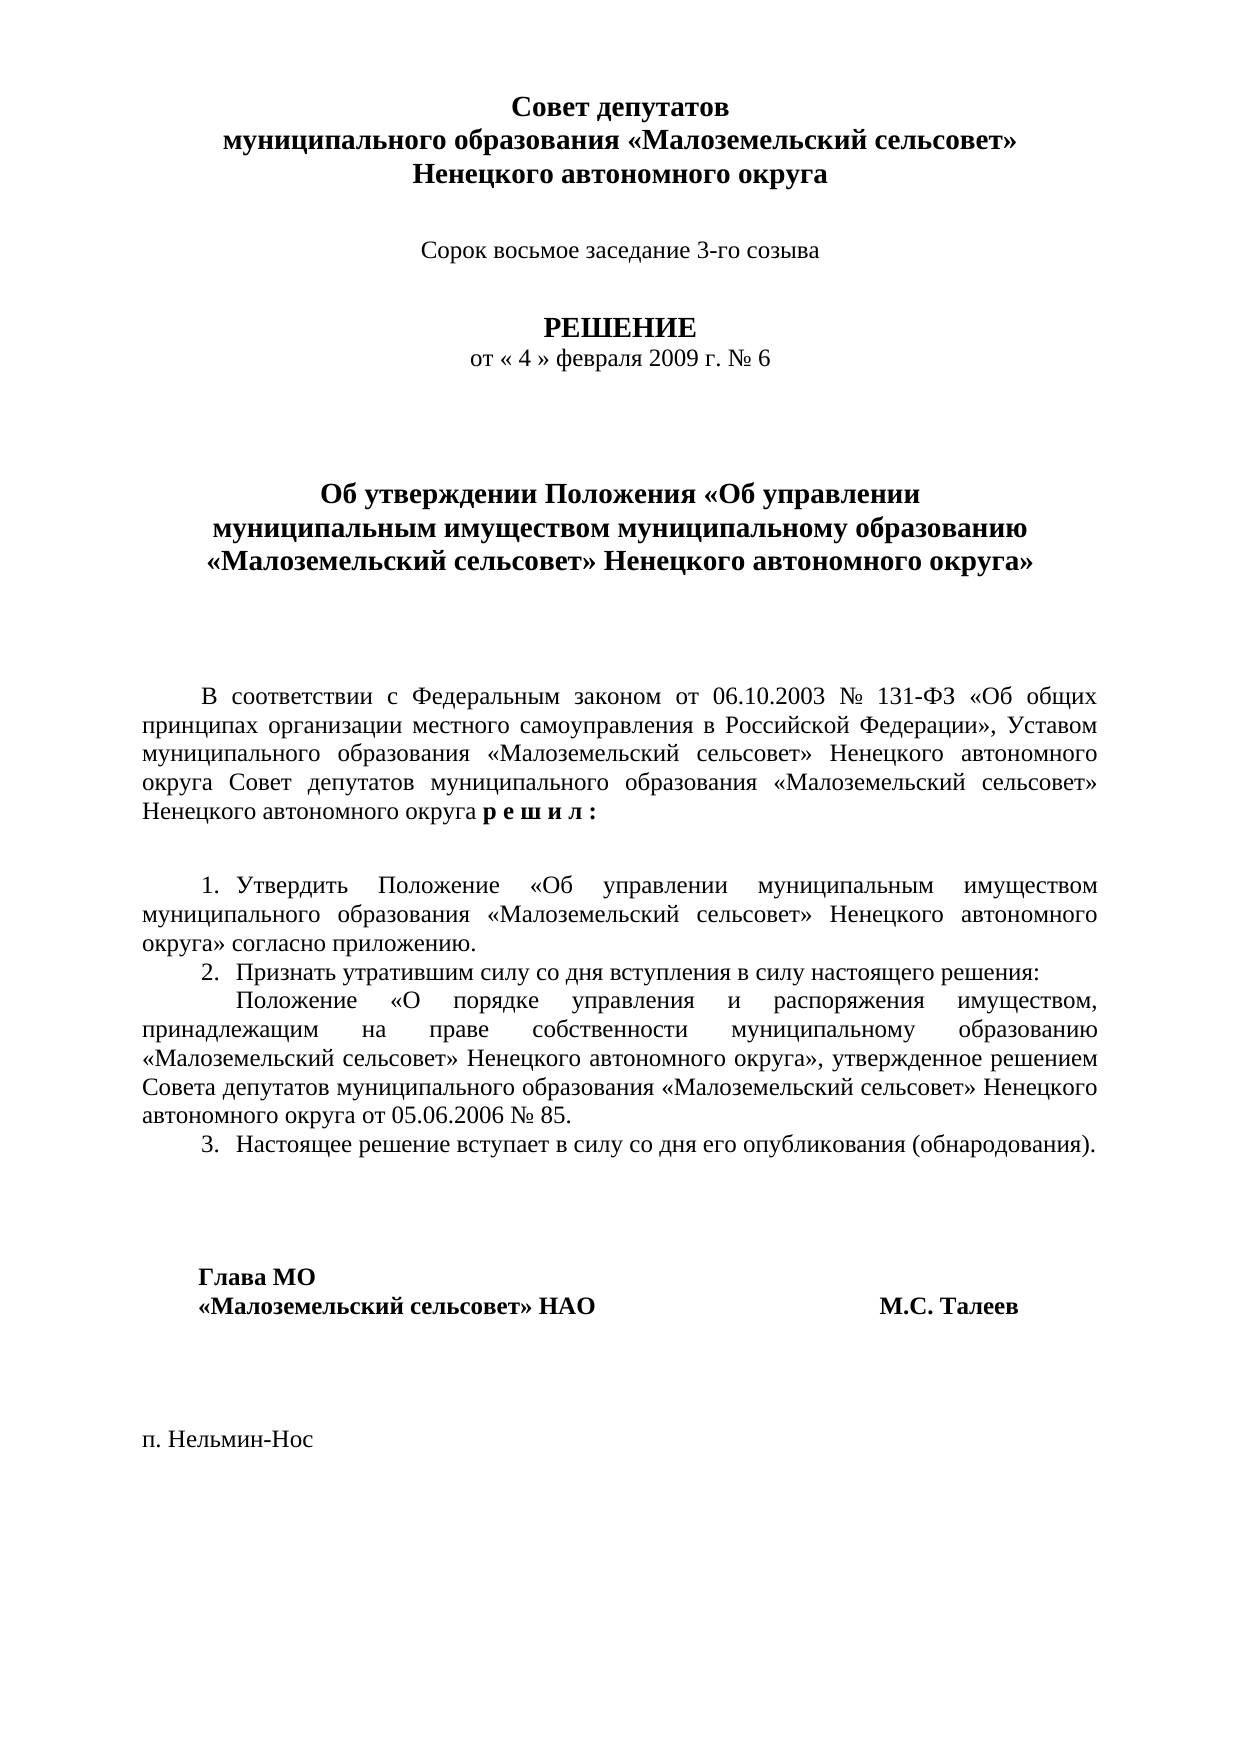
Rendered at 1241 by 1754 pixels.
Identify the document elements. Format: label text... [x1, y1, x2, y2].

text Положение «О порядке управления и распоряжения имуществом, принадлежащим на праве собственности муниципальному образованию «Малоземельский сельсовет» Ненецкого автономного округа», утвержденное решением Совета депутатов муниципального образования «Малоземельский сельсовет» Ненецкого автономного округа от 05.06.2006 № 85. [142, 986, 1098, 1129]
text «Малоземельский сельсовет» НАО М.С. Талеев [198, 1291, 1098, 1320]
text Сорок восьмое заседание 3-го созыва [142, 235, 1098, 264]
text Ненецкого автономного округа [142, 156, 1098, 189]
text от « 4 » февраля 2009 г. № 6 [142, 343, 1098, 372]
text В соответствии с Федеральным законом от 06.10.2003 № 131-ФЗ «Об общих принципах организации местного самоуправления в Российской Федерации», Уставом муниципального образования «Малоземельский сельсовет» Ненецкого автономного округа Совет депутатов муниципального образования «Малоземельский сельсовет» Ненецкого автономного округа р е ш и л : [142, 681, 1098, 825]
text Совет депутатов [142, 89, 1098, 122]
text Глава МО [198, 1262, 1098, 1291]
text муниципальным имуществом муниципальному образованию «Малоземельский сельсовет» Ненецкого автономного округа» [142, 510, 1098, 577]
text РЕШЕНИЕ [142, 310, 1098, 343]
list Признать утратившим силу со дня вступления в силу настоящего решения: [142, 957, 1098, 986]
text Об утверждении Положения «Об управлении [142, 476, 1098, 510]
list Настоящее решение вступает в силу со дня его опубликования (обнародования). [142, 1129, 1098, 1158]
text п. Нельмин-Нос [142, 1424, 1098, 1453]
text муниципального образования «Малоземельский сельсовет» [142, 122, 1098, 156]
list Утвердить Положение «Об управлении муниципальным имуществом муниципального образования «Малоземельский сельсовет» Ненецкого автономного округа» согласно приложению. [142, 871, 1098, 957]
